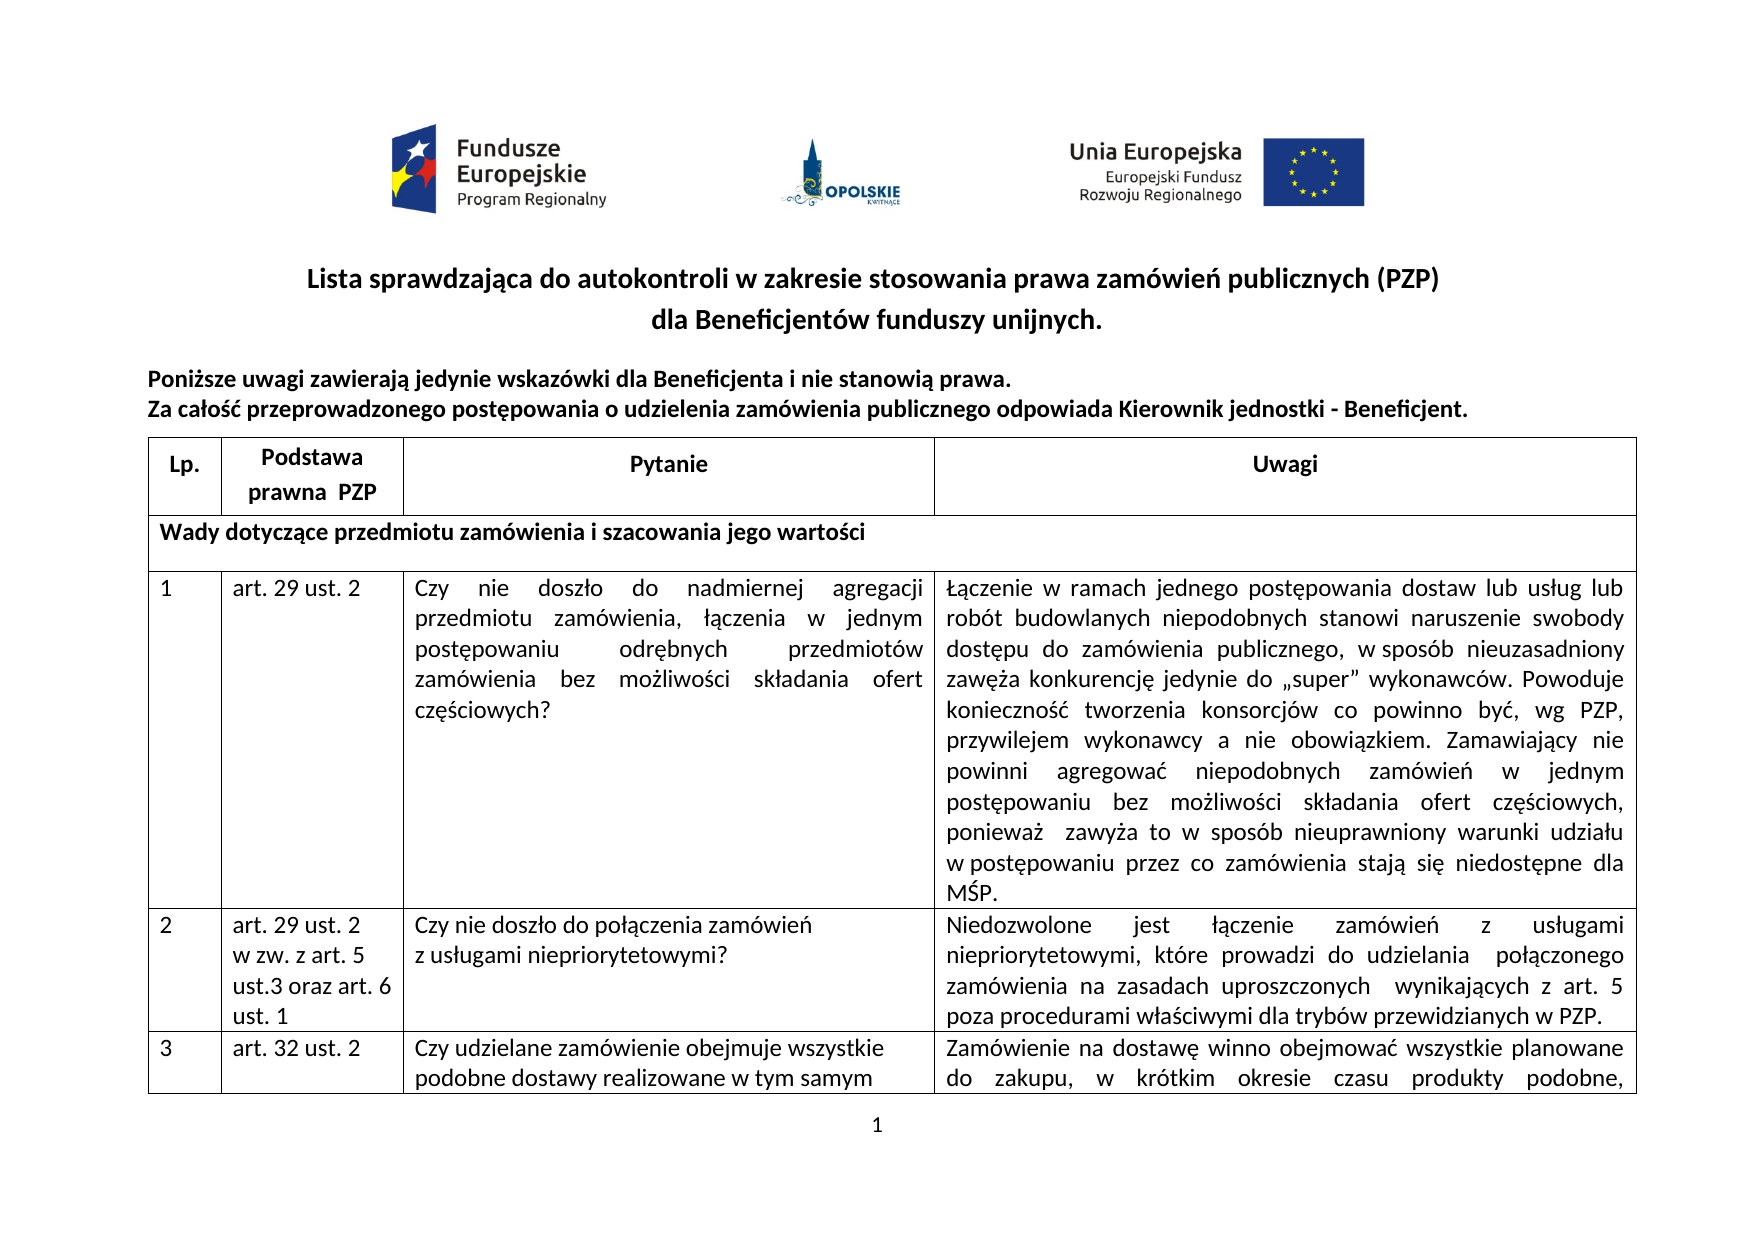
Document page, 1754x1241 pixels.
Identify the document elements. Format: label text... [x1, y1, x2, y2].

text Poniższe uwagi zawierają jedynie wskazówki dla Beneficjenta i nie stanowią prawa. Za całość przeprowadzonego postępowania o udzielenia zamówienia publicznego odpowiada Kierownik jednostki - Beneficjent. [148, 363, 1606, 424]
table_header Podstawa prawna PZP [222, 438, 403, 515]
table_cell Niedozwolone jest łączenie zamówień z usługami niepriorytetowymi, które prowadzi do udzielania połączonego zamówienia na zasadach uproszczonych wynikających z art. 5 poza procedurami właściwymi dla trybów przewidzianych w PZP. [935, 909, 1636, 1031]
table_header Uwagi [935, 438, 1636, 515]
table_cell Wady dotyczące przedmiotu zamówienia i szacowania jego wartości [149, 516, 1636, 571]
table_cell art. 29 ust. 2 [222, 572, 403, 908]
table_cell Czy nie doszło do połączenia zamówień z usługami niepriorytetowymi? [404, 909, 934, 1031]
table_cell 1 [149, 572, 221, 908]
picture [369, 101, 1385, 236]
table_cell 3 [149, 1032, 221, 1093]
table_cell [404, 1032, 934, 1093]
table_cell Czy nie doszło do nadmiernej agregacji przedmiotu zamówienia, łączenia w jednym postępowaniu odrębnych przedmiotów zamówienia bez możliwości składania ofert częściowych? [404, 572, 934, 908]
table_header Pytanie [404, 438, 934, 515]
table_cell art. 29 ust. 2 w zw. z art. 5 ust.3 oraz art. 6 ust. 1 [222, 909, 403, 1031]
table_header Lp. [149, 438, 221, 515]
table_cell Łączenie w ramach jednego postępowania dostaw lub usług lub robót budowlanych niepodobnych stanowi naruszenie swobody dostępu do zamówienia publicznego, w sposób nieuzasadniony zawęża konkurencję jedynie do „super” wykonawców. Powoduje konieczność tworzenia konsorcjów co powinno być, wg PZP, przywilejem wykonawcy a nie obowiązkiem. Zamawiający nie powinni agregować niepodobnych zamówień w jednym postępowaniu bez możliwości składania ofert częściowych, ponieważ zawyża to w sposób nieuprawniony warunki udziału w postępowaniu przez co zamówienia stają się niedostępne dla MŚP. [935, 572, 1636, 908]
table_cell 2 [149, 909, 221, 1031]
table_cell art. 32 ust. 2 [222, 1032, 403, 1093]
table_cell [935, 1032, 1636, 1093]
text Lista sprawdzająca do autokontroli w zakresie stosowania prawa zamówień publicznych (PZP) dla Beneficjentów funduszy unijnych. [148, 260, 1606, 337]
